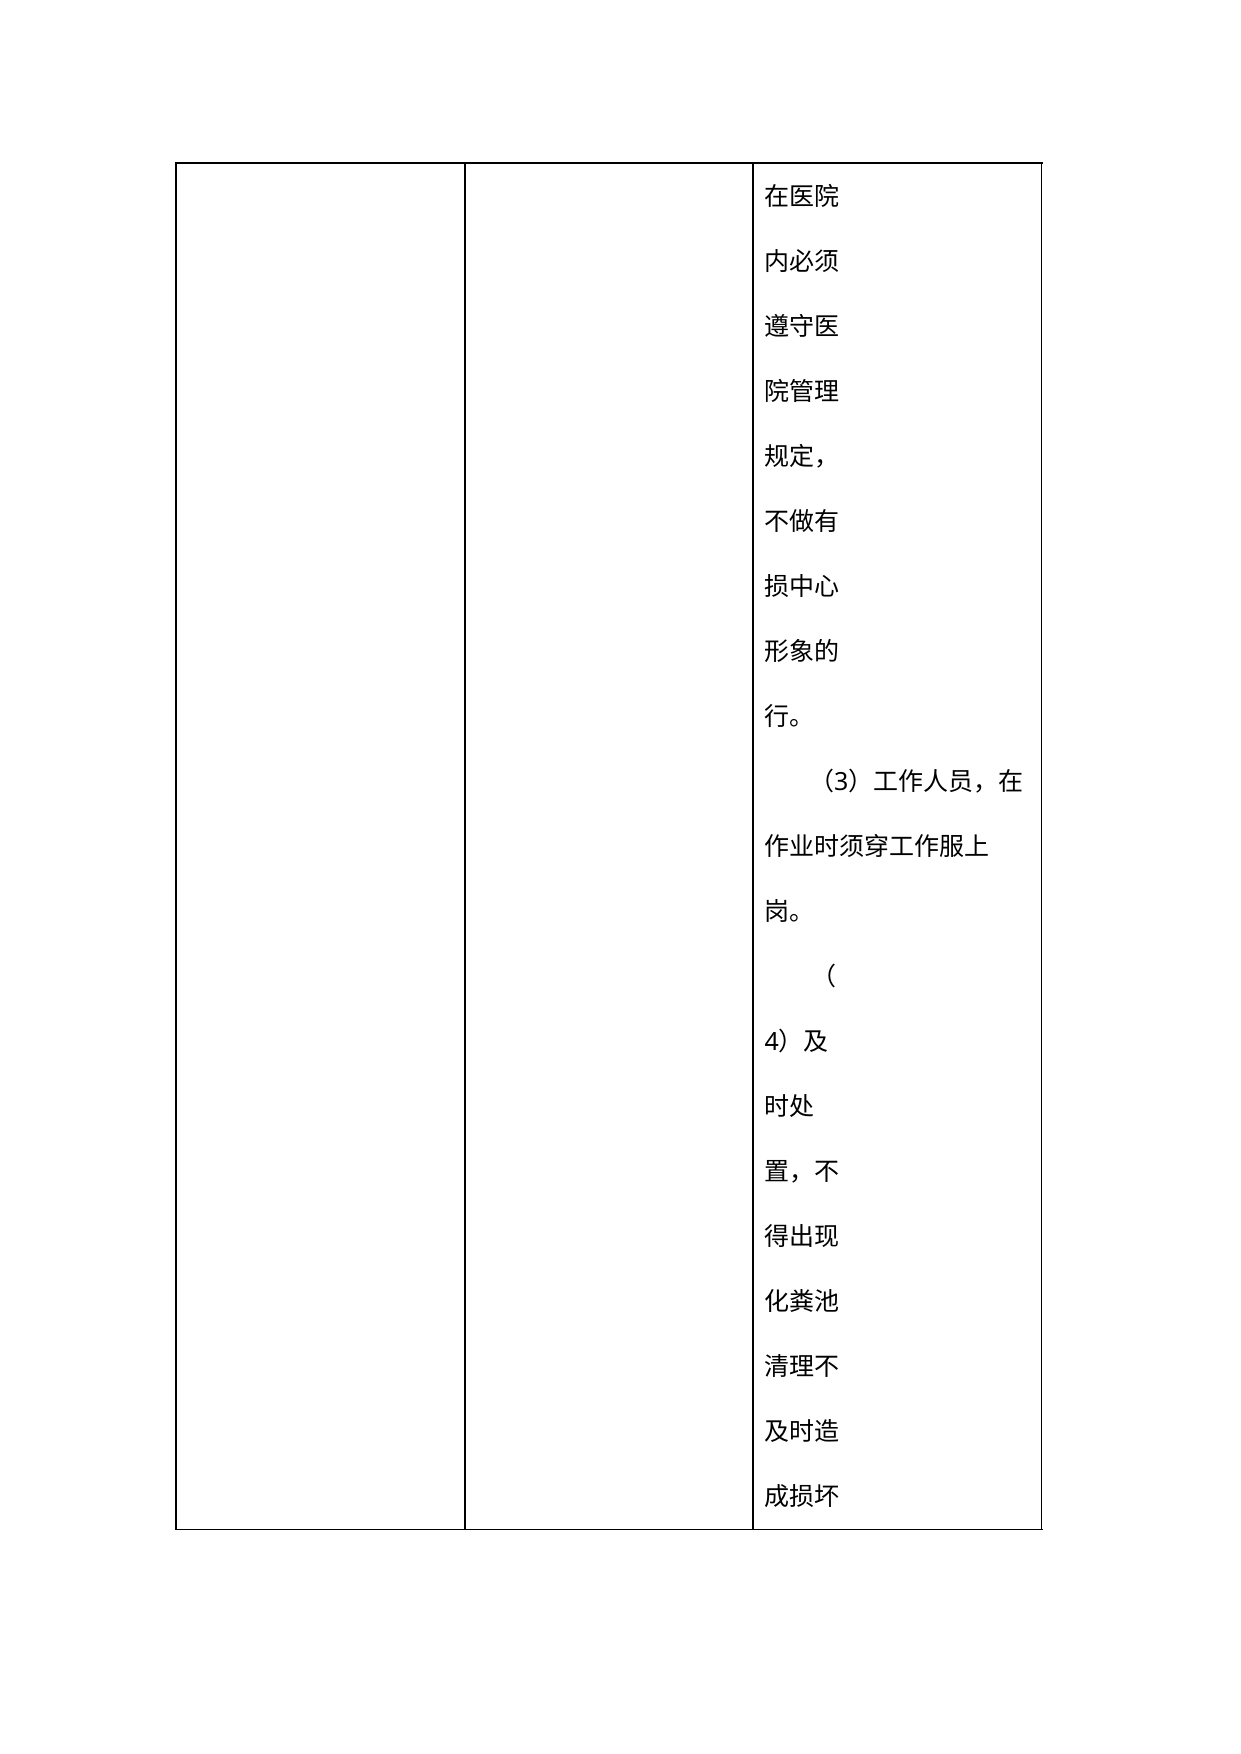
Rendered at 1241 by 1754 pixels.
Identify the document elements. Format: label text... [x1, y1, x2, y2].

table_cell 4 [177, 164, 464, 1528]
table_cell [466, 164, 752, 1528]
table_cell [754, 164, 1041, 1528]
